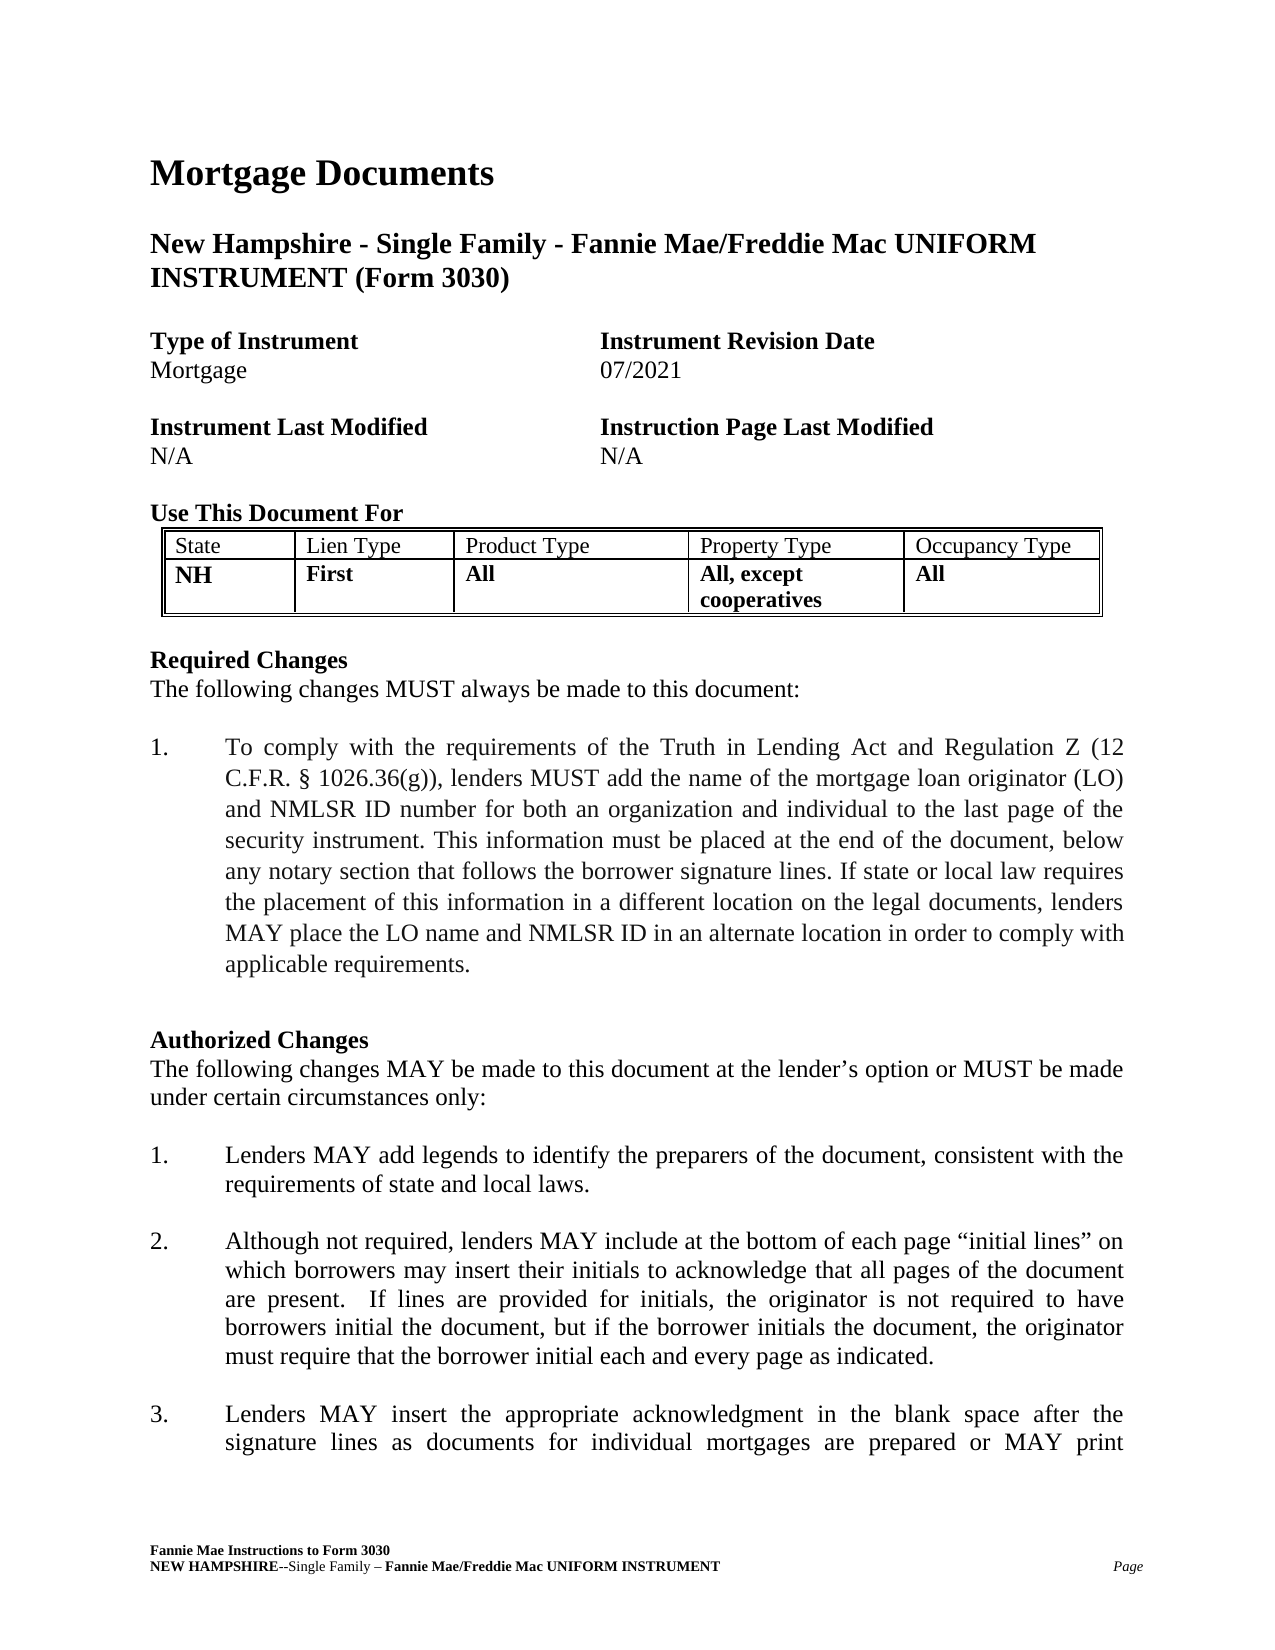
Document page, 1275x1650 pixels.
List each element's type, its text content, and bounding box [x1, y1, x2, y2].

text Required Changes [150, 645, 1125, 674]
table_cell All [455, 560, 688, 612]
list To comply with the requirements of the Truth in Lending Act and Regulation Z (12 C.F.R. § 1026.36(g)), lenders MUST add the name of the mortgage loan originator (LO) and NMLSR ID number for both an organization and individual to the last page of the security instrument. This information must be placed at the end of the document, below any notary section that follows the borrower signature lines. If state or local law requires the placement of this information in a different location on the legal documents, lenders MAY place the LO name and NMLSR ID in an alternate location in order to comply with applicable requirements. [150, 732, 1125, 978]
text Type of Instrument Instrument Revision Date [150, 326, 1125, 355]
text Use This Document For [150, 498, 1125, 527]
table_cell All [905, 560, 1099, 612]
table_cell NH [166, 560, 294, 612]
table_header State [166, 532, 294, 558]
table_header Lien Type [296, 532, 453, 558]
table_header Occupancy Type [905, 532, 1099, 558]
text - Single Family - Fannie Mae/Freddie Mac UNIFORM INSTRUMENT (Form 3030) [150, 226, 1125, 293]
table_header Property Type [689, 532, 903, 558]
text 2. Although not required, lenders include at the bottom of each page “initial lines” on which borrowers may insert their initials to acknowledge that all pages of the document are present. If lines are provided for initials, the originator is not required to have borrowers initial the document, but if the borrower initials the document, the originator must require that the borrower initial each and every page as indicated. [150, 1226, 1125, 1370]
text Instrument Last Modified Instruction Page Last Modified [150, 412, 1125, 441]
text Authorized Changes [150, 1025, 1125, 1054]
table_cell First [296, 560, 453, 612]
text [150, 1399, 1125, 1456]
text N/A N/A [150, 441, 1125, 469]
table_header Product Type [455, 532, 688, 558]
text Mortgage 07/2021 [150, 355, 1125, 384]
table_cell All, except cooperatives [689, 560, 903, 612]
text Mortgage Documents [150, 150, 1125, 193]
text The following changes MUST always be made to this document: [150, 674, 1125, 703]
text 1. Lenders add legends to identify the preparers of the document, consistent with the requirements of state and local laws. [150, 1140, 1125, 1197]
text The following changes be made to this document at the lender’s option or MUST be made under certain circumstances only: [150, 1054, 1125, 1111]
